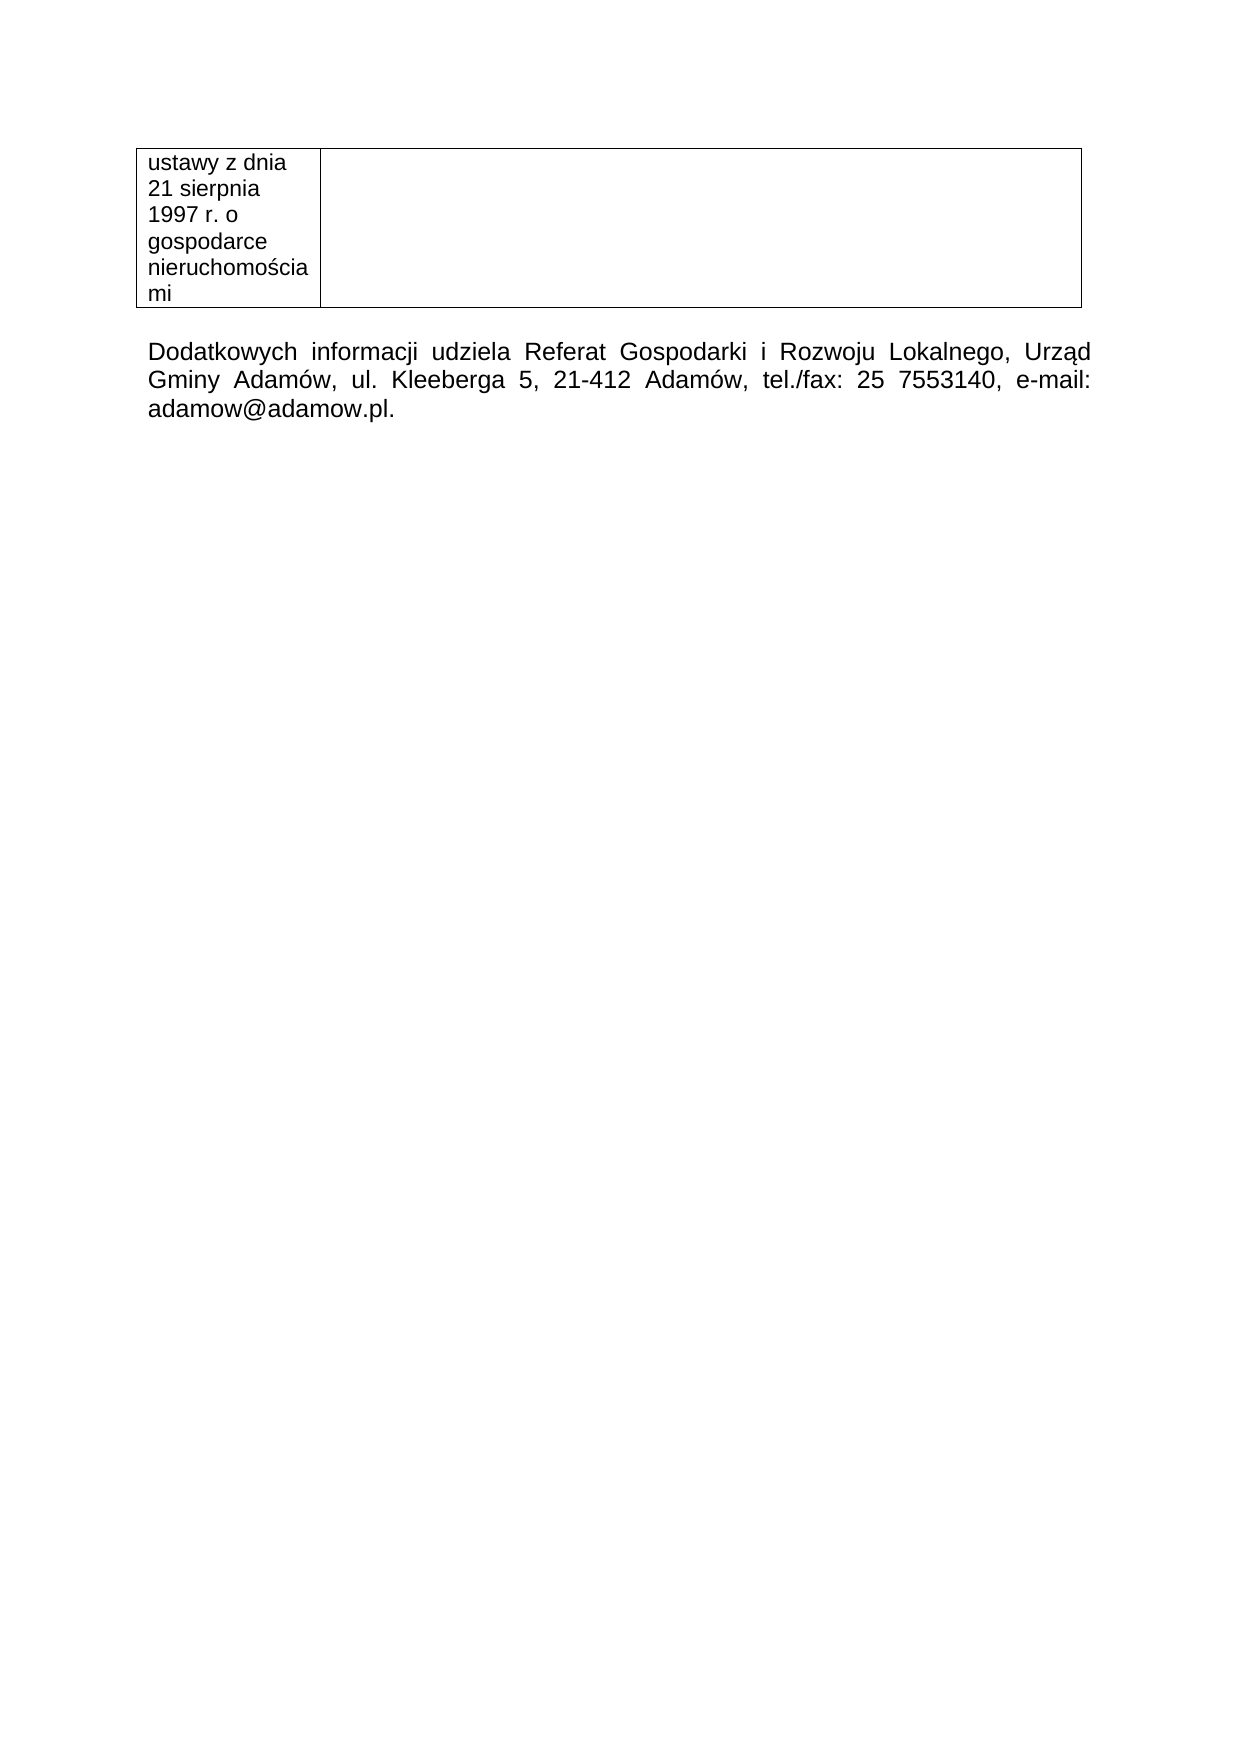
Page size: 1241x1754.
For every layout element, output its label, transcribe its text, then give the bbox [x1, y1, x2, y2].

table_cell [137, 149, 320, 307]
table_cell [321, 149, 1081, 307]
text Dodatkowych informacji udziela Referat Gospodarki i Rozwoju Lokalnego, Urząd Gminy Adamów, ul. Kleeberga 5, 21-412 Adamów, tel./fax: 25 7553140, e-mail: adamow@adamow.pl. [148, 337, 1093, 423]
